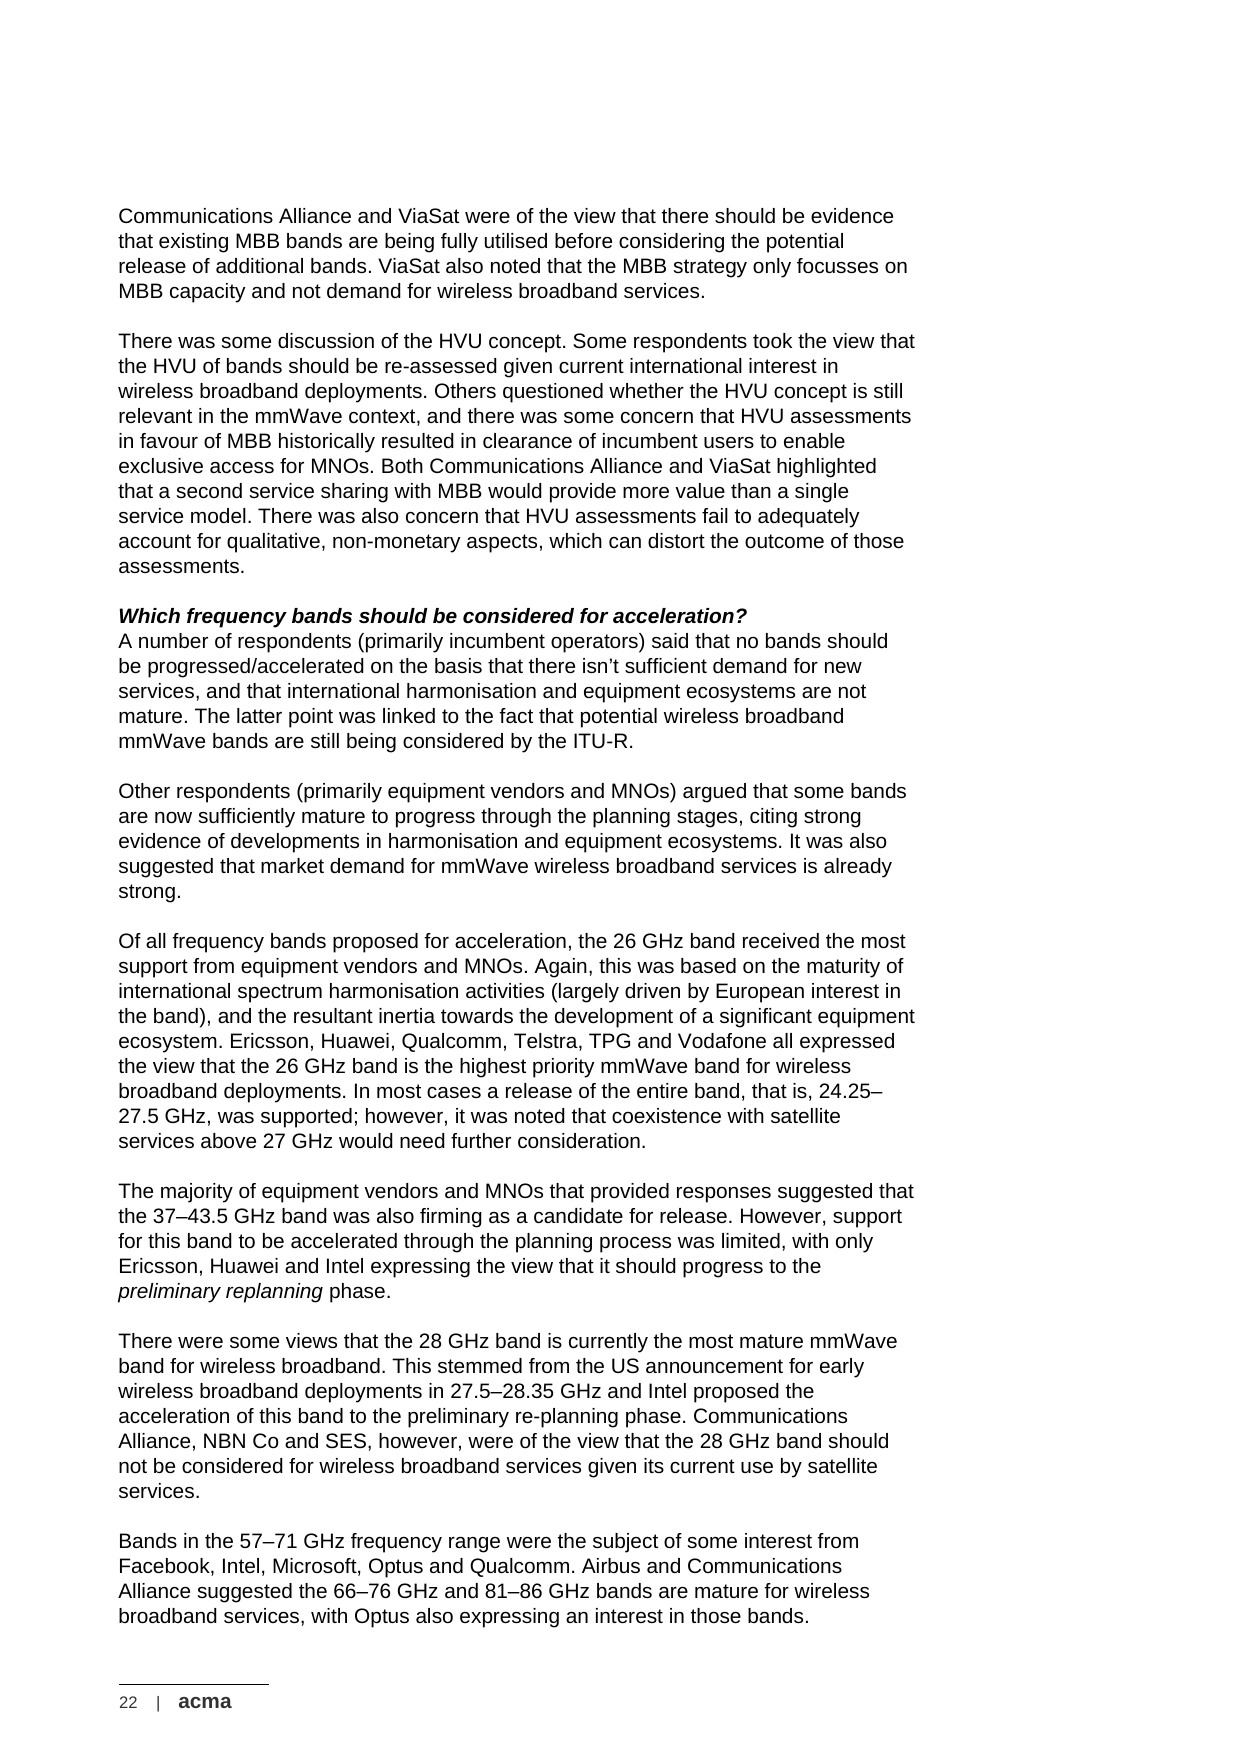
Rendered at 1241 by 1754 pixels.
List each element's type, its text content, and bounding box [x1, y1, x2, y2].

text There was some discussion of the HVU concept. Some respondents took the view that the HVU of bands should be re-assessed given current international interest in wireless broadband deployments. Others questioned whether the HVU concept is still relevant in the mmWave context, and there was some concern that HVU assessments in favour of MBB historically resulted in clearance of incumbent users to enable exclusive access for MNOs. Both Communications Alliance and ViaSat highlighted that a second service sharing with MBB would provide more value than a single service model. There was also concern that HVU assessments fail to adequately account for qualitative, non-monetary aspects, which can distort the outcome of those assessments. [118, 328, 917, 578]
text Communications Alliance and ViaSat were of the view that there should be evidence that existing MBB bands are being fully utilised before considering the potential release of additional bands. ViaSat also noted that the MBB strategy only focusses on MBB capacity and not demand for wireless broadband services. [118, 203, 917, 303]
text Which frequency bands should be considered for acceleration? [118, 603, 917, 628]
text Bands in the 57–71 GHz frequency range were the subject of some interest from Facebook, Intel, Microsoft, Optus and Qualcomm. Airbus and Communications Alliance suggested the 66–76 GHz and 81–86 GHz bands are mature for wireless broadband services, with Optus also expressing an interest in those bands. [118, 1528, 917, 1628]
text There were some views that the 28 GHz band is currently the most mature mmWave band for wireless broadband. This stemmed from the US announcement for early wireless broadband deployments in 27.5–28.35 GHz and Intel proposed the acceleration of this band to the preliminary re-planning phase. Communications Alliance, NBN Co and SES, however, were of the view that the 28 GHz band should not be considered for wireless broadband services given its current use by satellite services. [118, 1328, 917, 1503]
text The majority of equipment vendors and MNOs that provided responses suggested that the 37–43.5 GHz band was also firming as a candidate for release. However, support for this band to be accelerated through the planning process was limited, with only Ericsson, Huawei and Intel expressing the view that it should progress to the preliminary replanning phase. [118, 1178, 917, 1303]
text Other respondents (primarily equipment vendors and MNOs) argued that some bands are now sufficiently mature to progress through the planning stages, citing strong evidence of developments in harmonisation and equipment ecosystems. It was also suggested that market demand for mmWave wireless broadband services is already strong. [118, 778, 917, 903]
text Of all frequency bands proposed for acceleration, the 26 GHz band received the most support from equipment vendors and MNOs. Again, this was based on the maturity of international spectrum harmonisation activities (largely driven by European interest in the band), and the resultant inertia towards the development of a significant equipment ecosystem. Ericsson, Huawei, Qualcomm, Telstra, TPG and Vodafone all expressed the view that the 26 GHz band is the highest priority mmWave band for wireless broadband deployments. In most cases a release of the entire band, that is, 24.25–27.5 GHz, was supported; however, it was noted that coexistence with satellite services above 27 GHz would need further consideration. [118, 928, 917, 1153]
text A number of respondents (primarily incumbent operators) said that no bands should be progressed/accelerated on the basis that there isn’t sufficient demand for new services, and that international harmonisation and equipment ecosystems are not mature. The latter point was linked to the fact that potential wireless broadband mmWave bands are still being considered by the ITU-R. [118, 628, 917, 753]
